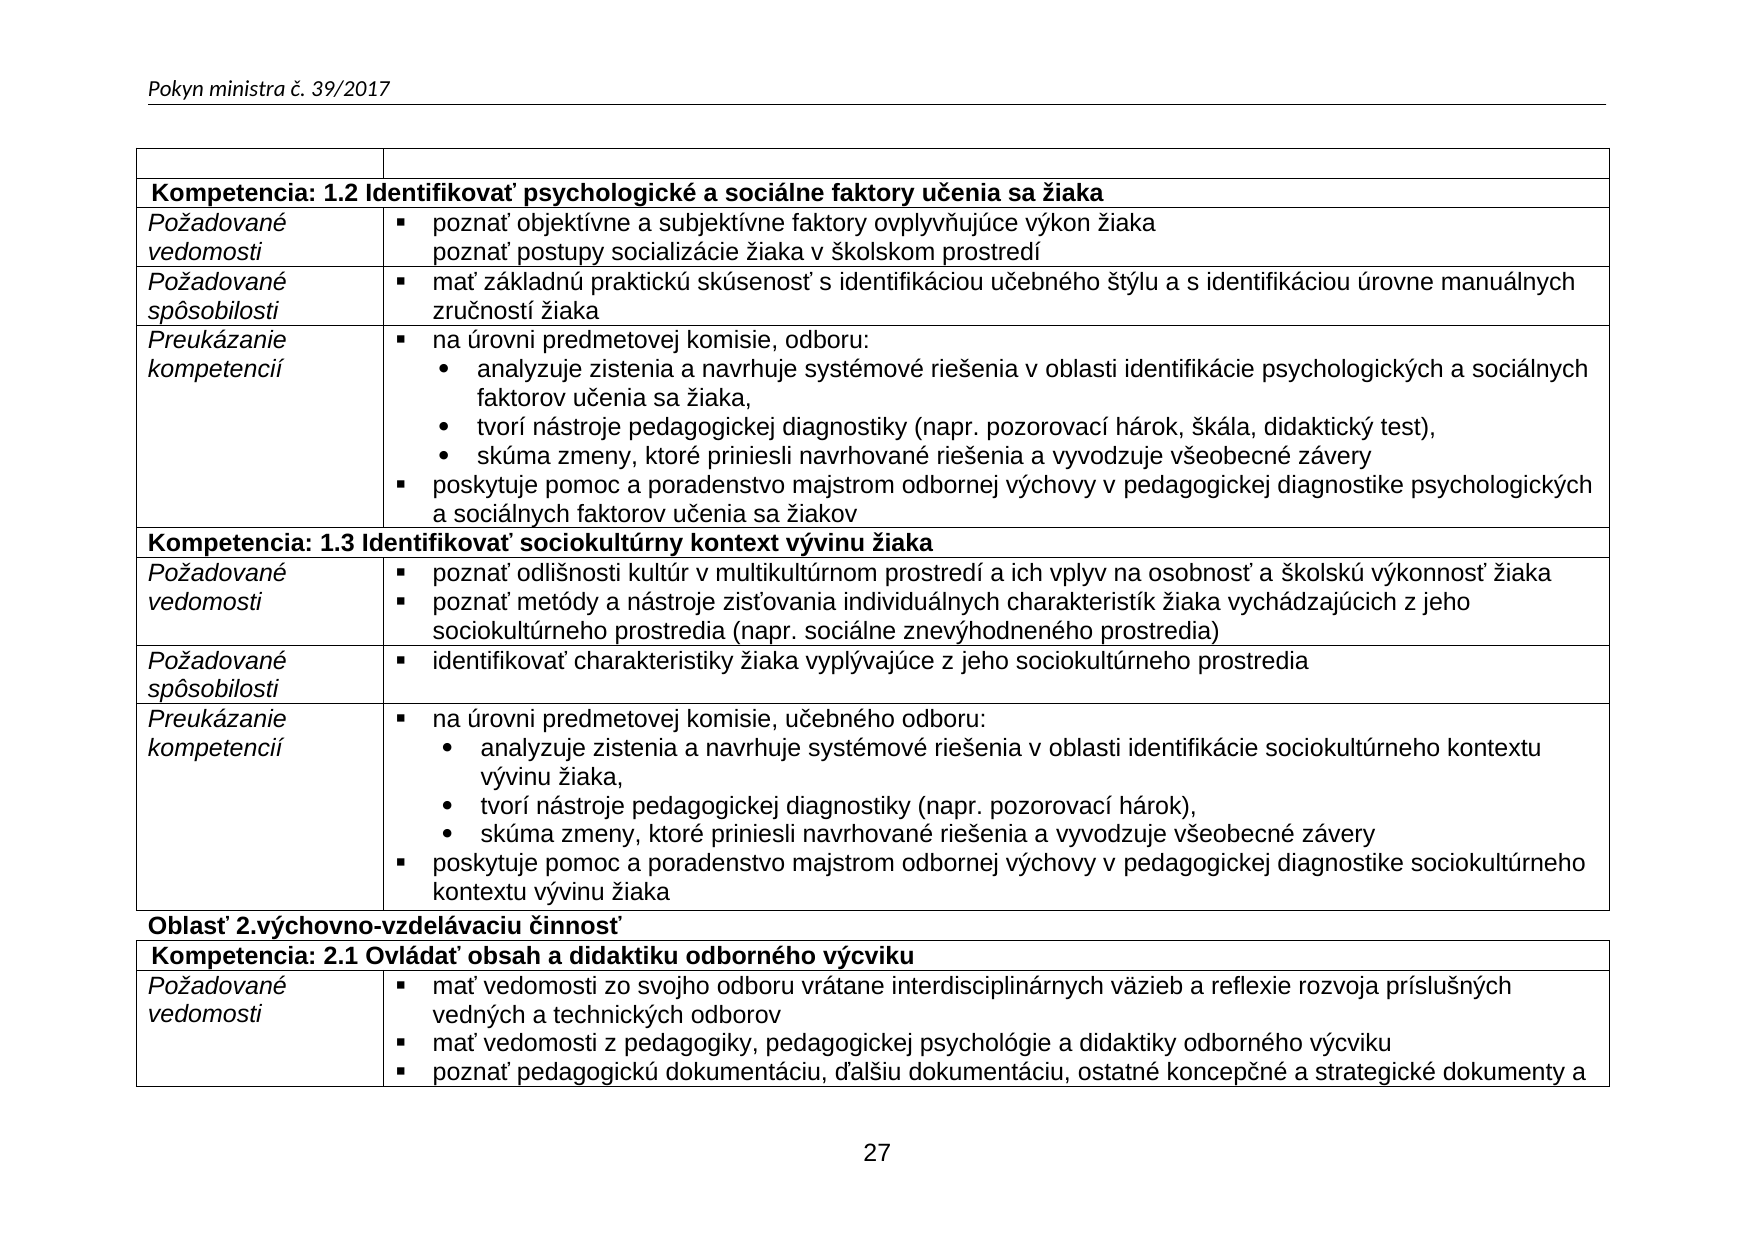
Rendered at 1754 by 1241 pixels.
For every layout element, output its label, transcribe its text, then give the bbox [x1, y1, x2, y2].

table_cell na úrovni predmetovej komisie, odboru: analyzuje zistenia a navrhuje systémové riešenia v oblasti identifikácie psychologických a sociálnych faktorov učenia sa žiaka, tvorí nástroje pedagogickej diagnostiky (napr. pozorovací hárok, škála, didaktický test), skúma zmeny, ktoré priniesli navrhované riešenia a vyvodzuje všeobecné závery poskytuje pomoc a poradenstvo majstrom odbornej výchovy v pedagogickej diagnostike psychologických a sociálnych faktorov učenia sa žiakov [384, 326, 1609, 527]
table_cell Preukázanie kompetencií [137, 704, 383, 910]
text Oblasť 2.výchovno-vzdelávaciu činnosť [148, 911, 1606, 940]
table_cell Požadované spôsobilosti [137, 646, 383, 703]
table_cell Kompetencia: 1.2 Identifikovať psychologické a sociálne faktory učenia sa žiaka [137, 179, 1609, 207]
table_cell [137, 149, 383, 177]
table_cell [137, 971, 383, 1086]
table_cell Požadované spôsobilosti [137, 267, 383, 324]
table_cell identifikovať charakteristiky žiaka vyplývajúce z jeho sociokultúrneho prostredia [384, 646, 1609, 703]
table_cell Požadované vedomosti [137, 558, 383, 644]
table_cell na úrovni predmetovej komisie, učebného odboru: analyzuje zistenia a navrhuje systémové riešenia v oblasti identifikácie sociokultúrneho kontextu vývinu žiaka, tvorí nástroje pedagogickej diagnostiky (napr. pozorovací hárok), skúma zmeny, ktoré priniesli navrhované riešenia a vyvodzuje všeobecné závery poskytuje pomoc a poradenstvo majstrom odbornej výchovy v pedagogickej diagnostike sociokultúrneho kontextu vývinu žiaka [384, 704, 1609, 910]
table_cell mať základnú praktickú skúsenosť s identifikáciou učebného štýlu a s identifikáciou úrovne manuálnych zručností žiaka [384, 267, 1609, 324]
table_cell Kompetencia: 1.3 Identifikovať sociokultúrny kontext vývinu žiaka [137, 528, 1609, 557]
table_cell poznať odlišnosti kultúr v multikultúrnom prostredí a ich vplyv na osobnosť a školskú výkonnosť žiaka poznať metódy a nástroje zisťovania individuálnych charakteristík žiaka vychádzajúcich z jeho sociokultúrneho prostredia (napr. sociálne znevýhodneného prostredia) [384, 558, 1609, 644]
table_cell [384, 149, 1609, 177]
table_cell Preukázanie kompetencií [137, 326, 383, 527]
table_cell poznať objektívne a subjektívne faktory ovplyvňujúce výkon žiaka poznať postupy socializácie žiaka v školskom prostredí [384, 208, 1609, 266]
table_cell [384, 971, 1609, 1086]
table_header Kompetencia: 2.1 Ovládať obsah a didaktiku odborného výcviku [137, 941, 1609, 970]
table_cell Požadované vedomosti [137, 208, 383, 266]
